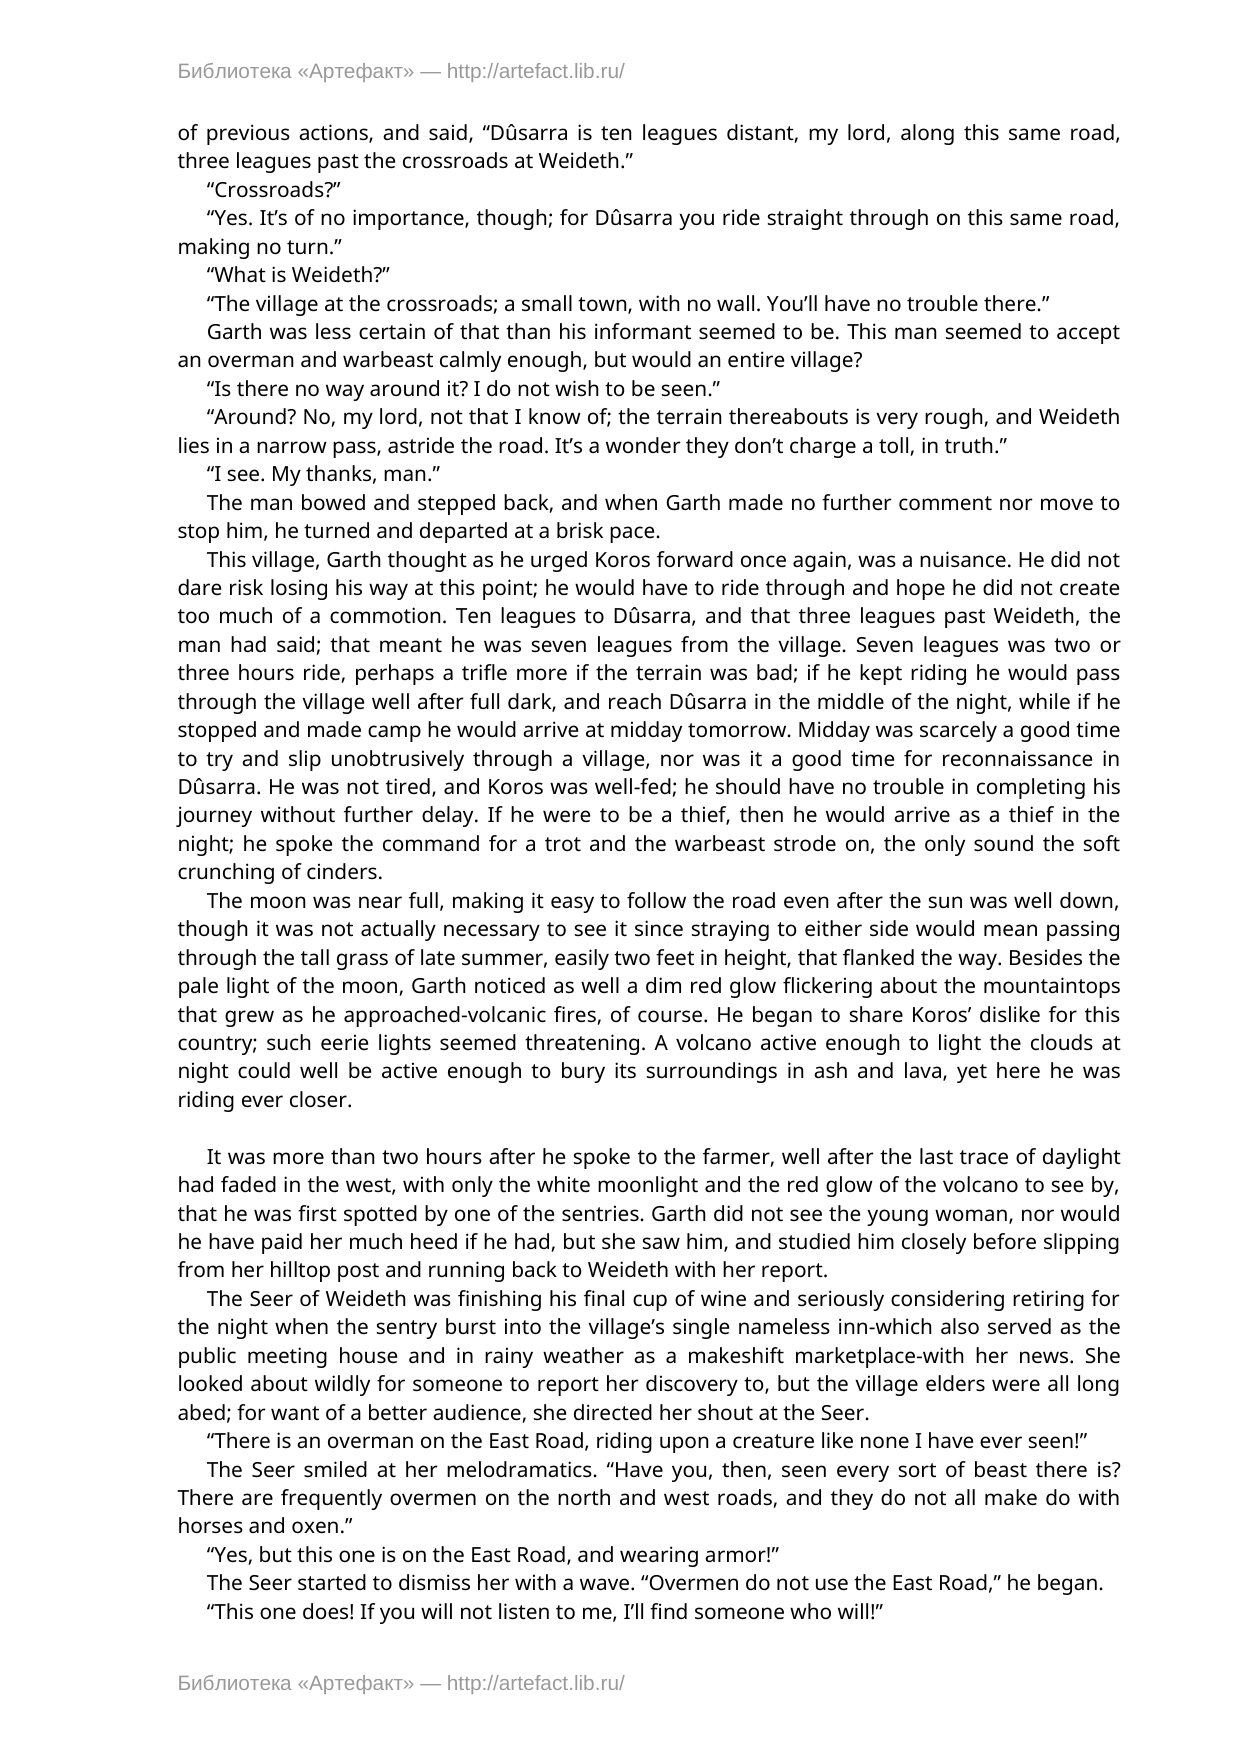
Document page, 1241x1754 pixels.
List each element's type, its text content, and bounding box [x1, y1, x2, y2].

text The Seer of Weideth was finishing his final cup of wine and seriously considering retiring for the night when the sentry burst into the village’s single nameless inn-which also served as the public meeting house and in rainy weather as a makeshift marketplace-with her news. She looked about wildly for someone to report her discovery to, but the village elders were all long abed; for want of a better audience, she directed her shout at the Seer. [177, 1284, 1122, 1426]
text The moon was near full, making it easy to follow the road even after the sun was well down, though it was not actually necessary to see it since straying to either side would mean passing through the tall grass of late summer, easily two feet in height, that flanked the way. Besides the pale light of the moon, Garth noticed as well a dim red glow flickering about the mountaintops that grew as he approached-volcanic fires, of course. He began to share Koros’ dislike for this country; such eerie lights seemed threatening. A volcano active enough to light the clouds at night could well be active enough to bury its surroundings in ash and lava, yet here he was riding ever closer. [177, 886, 1122, 1113]
text The man bowed and stepped back, and when Garth made no further comment nor move to stop him, he turned and departed at a brisk pace. [177, 488, 1122, 545]
text “Yes. It’s of no importance, though; for Dûsarra you ride straight through on this same road, making no turn.” [177, 203, 1122, 260]
text “I see. My thanks, man.” [177, 459, 1122, 488]
text This village, Garth thought as he urged Koros forward once again, was a nuisance. He did not dare risk losing his way at this point; he would have to ride through and hope he did not create too much of a commotion. Ten leagues to Dûsarra, and that three leagues past Weideth, the man had said; that meant he was seven leagues from the village. Seven leagues was two or three hours ride, perhaps a trifle more if the terrain was bad; if he kept riding he would pass through the village well after full dark, and reach Dûsarra in the middle of the night, while if he stopped and made camp he would arrive at midday tomorrow. Midday was scarcely a good time to try and slip unobtrusively through a village, nor was it a good time for reconnaissance in Dûsarra. He was not tired, and Koros was well-fed; he should have no trouble in completing his journey without further delay. If he were to be a thief, then he would arrive as a thief in the night; he spoke the command for a trot and the warbeast strode on, the only sound the soft crunching of cinders. [177, 545, 1122, 886]
text “There is an overman on the East Road, riding upon a creature like none I have ever seen!” [177, 1426, 1122, 1455]
text “Around? No, my lord, not that I know of; the terrain thereabouts is very rough, and Weideth lies in a narrow pass, astride the road. It’s a wonder they don’t charge a toll, in truth.” [177, 402, 1122, 459]
text “The village at the crossroads; a small town, with no wall. You’ll have no trouble there.” [177, 289, 1122, 317]
text It was more than two hours after he spoke to the farmer, well after the last trace of daylight had faded in the west, with only the white moonlight and the red glow of the volcano to see by, that he was first spotted by one of the sentries. Garth did not see the young woman, nor would he have paid her much heed if he had, but she saw him, and studied him closely before slipping from her hilltop post and running back to Weideth with her report. [177, 1142, 1122, 1284]
text “This one does! If you will not listen to me, I’ll find someone who will!” [177, 1597, 1122, 1625]
text The Seer smiled at her melodramatics. “Have you, then, seen every sort of beast there is? There are frequently overmen on the north and west roads, and they do not all make do with horses and oxen.” [177, 1455, 1122, 1540]
text Garth was less certain of that than his informant seemed to be. This man seemed to accept an overman and warbeast calmly enough, but would an entire village? [177, 317, 1122, 374]
text “Is there no way around it? I do not wish to be seen.” [177, 374, 1122, 402]
text “Crossroads?” [177, 175, 1122, 203]
text The Seer started to dismiss her with a wave. “Overmen do not use the East Road,” he began. [177, 1568, 1122, 1597]
text “Yes, but this one is on the East Road, and wearing armor!” [177, 1540, 1122, 1568]
text “What is Weideth?” [177, 260, 1122, 289]
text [177, 118, 1122, 175]
